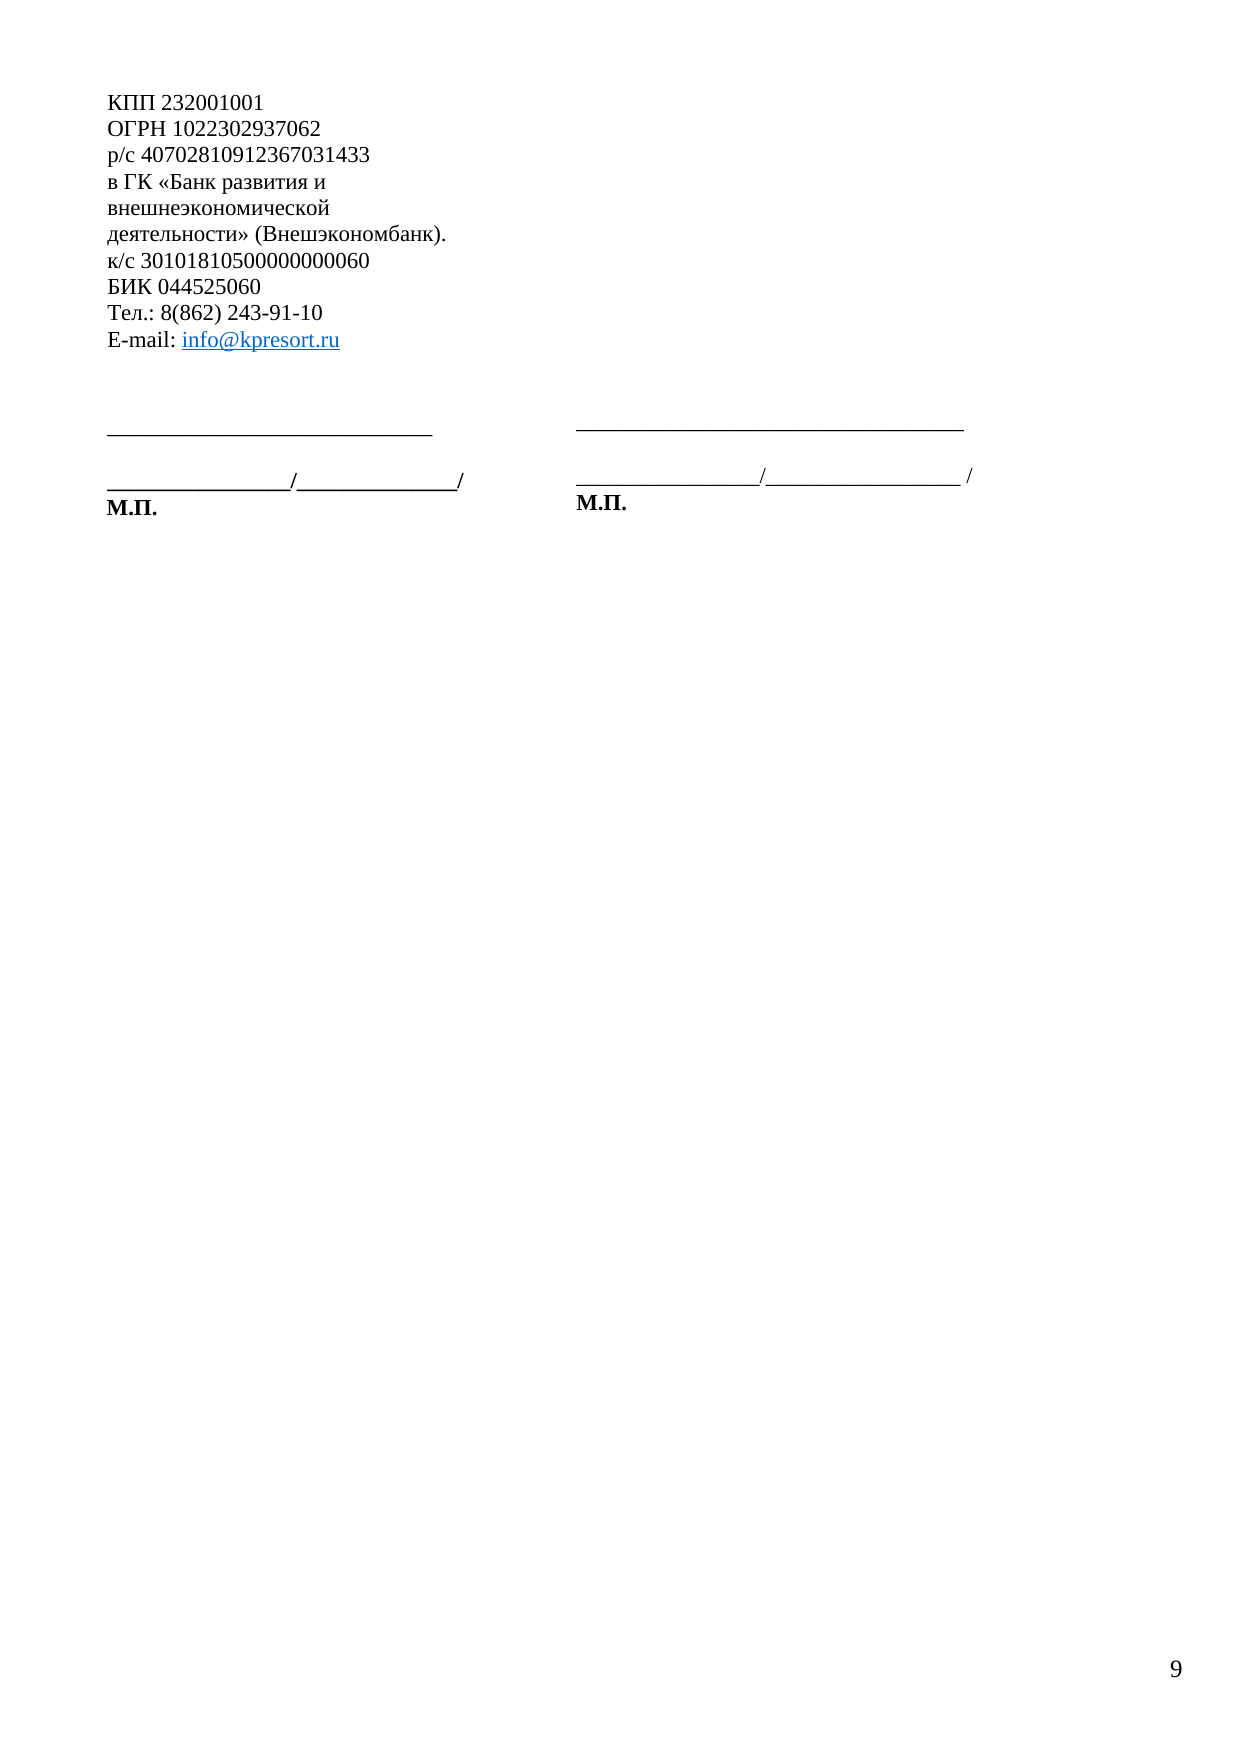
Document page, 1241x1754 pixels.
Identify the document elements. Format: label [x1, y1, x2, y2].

table_header [565, 89, 1033, 520]
table_header [96, 89, 565, 520]
